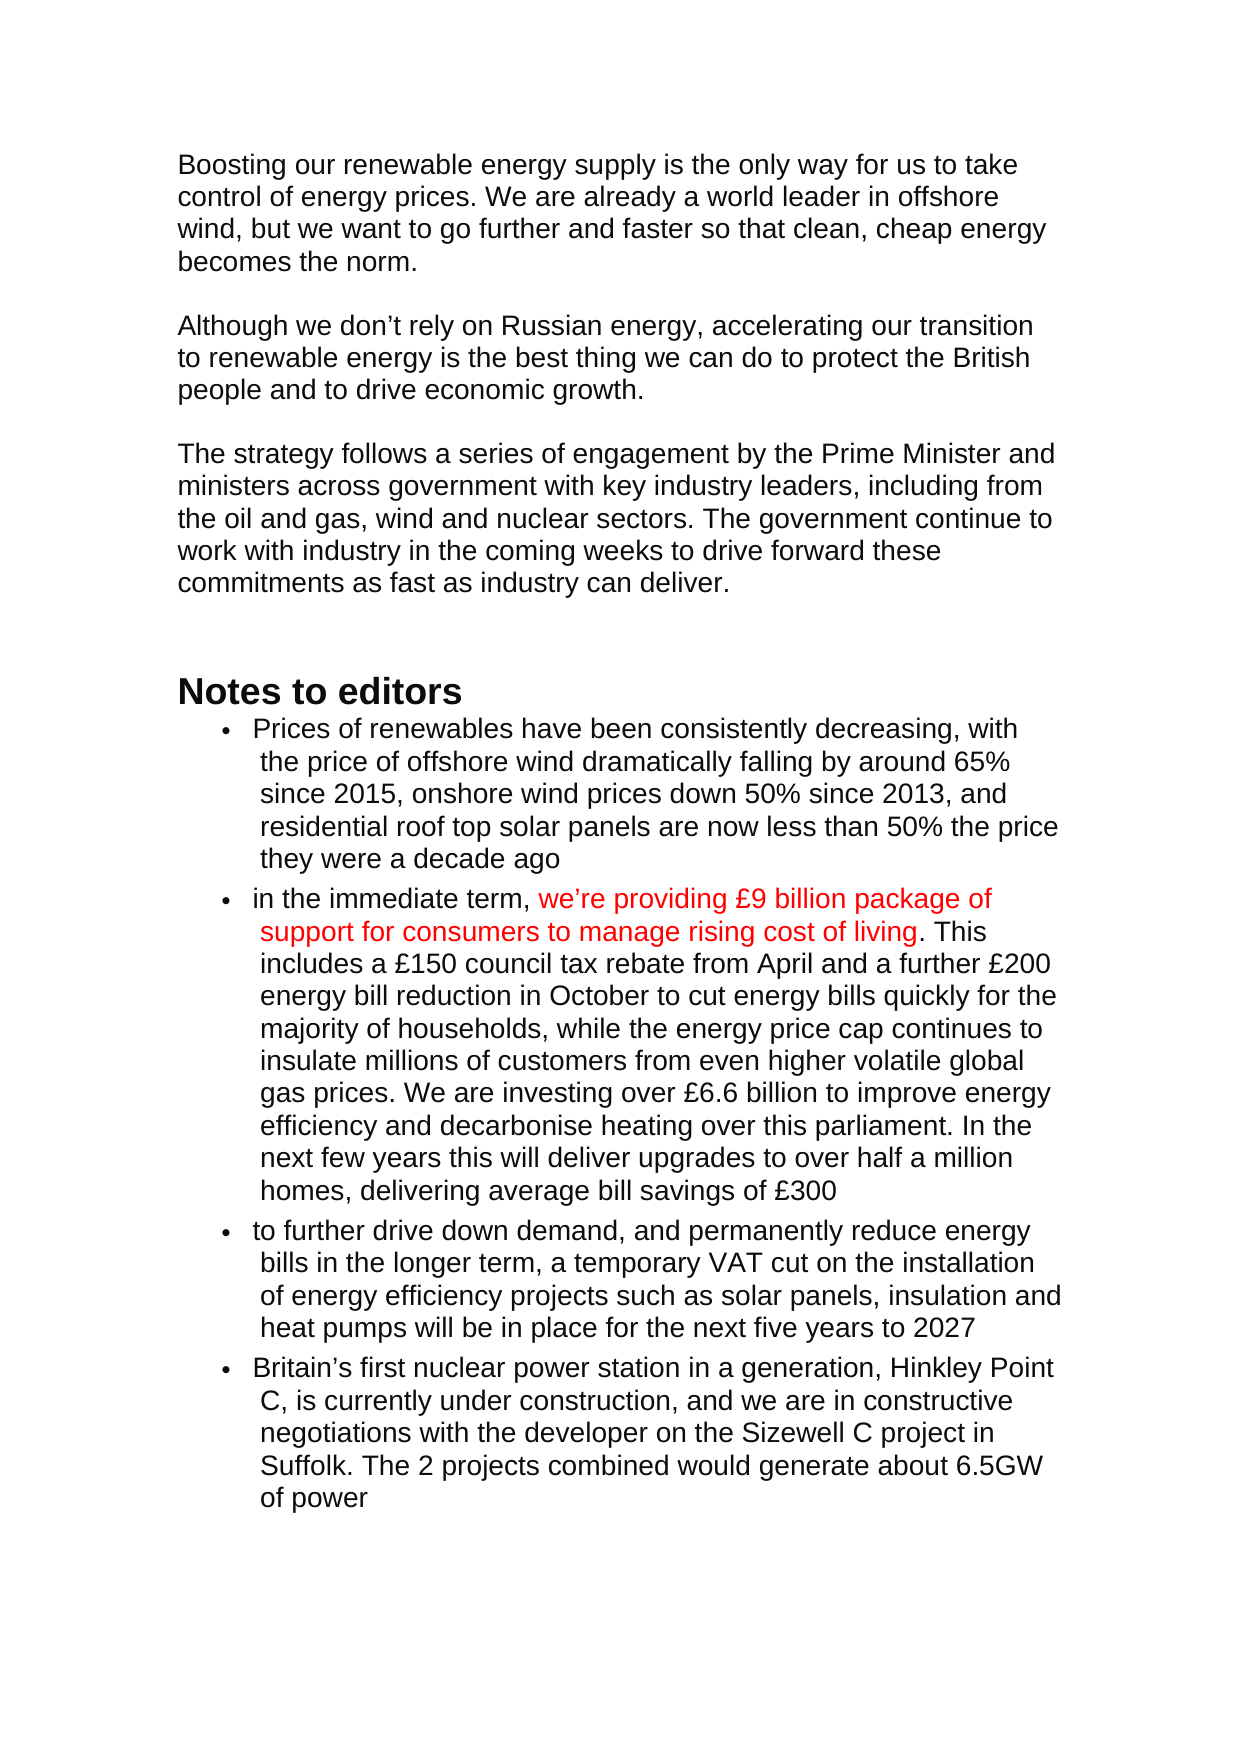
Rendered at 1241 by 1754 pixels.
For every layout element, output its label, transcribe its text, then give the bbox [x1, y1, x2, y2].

text The strategy follows a series of engagement by the Prime Minister and ministers across government with key industry leaders, including from the oil and gas, wind and nuclear sectors. The government continue to work with industry in the coming weeks to drive forward these commitments as fast as industry can deliver. [177, 437, 1063, 599]
text Notes to editors [177, 669, 1063, 712]
list Prices of renewables have been consistently decreasing, with the price of offshore wind dramatically falling by around 65% since 2015, onshore wind prices down 50% since 2013, and residential roof top solar panels are now less than 50% the price they were a decade ago [222, 712, 1063, 874]
list Britain’s first nuclear power station in a generation, Hinkley Point C, is currently under construction, and we are in constructive negotiations with the developer on the Sizewell C project in Suffolk. The 2 projects combined would generate about 6.5GW of power [222, 1351, 1063, 1513]
list to further drive down demand, and permanently reduce energy bills in the longer term, a temporary VAT cut on the installation of energy efficiency projects such as solar panels, insulation and heat pumps will be in place for the next five years to 2027 [222, 1214, 1063, 1343]
text Boosting our renewable energy supply is the only way for us to take control of energy prices. We are already a world leader in offshore wind, but we want to go further and faster so that clean, cheap energy becomes the norm. [177, 148, 1063, 277]
list in the immediate term, we’re providing £9 billion package of support for consumers to manage rising cost of living. This includes a £150 council tax rebate from April and a further £200 energy bill reduction in October to cut energy bills quickly for the majority of households, while the energy price cap continues to insulate millions of customers from even higher volatile global gas prices. We are investing over £6.6 billion to improve energy efficiency and decarbonise heating over this parliament. In the next few years this will deliver upgrades to over half a million homes, delivering average bill savings of £300 [222, 882, 1063, 1206]
text Although we don’t rely on Russian energy, accelerating our transition to renewable energy is the best thing we can do to protect the British people and to drive economic growth. [177, 308, 1063, 406]
